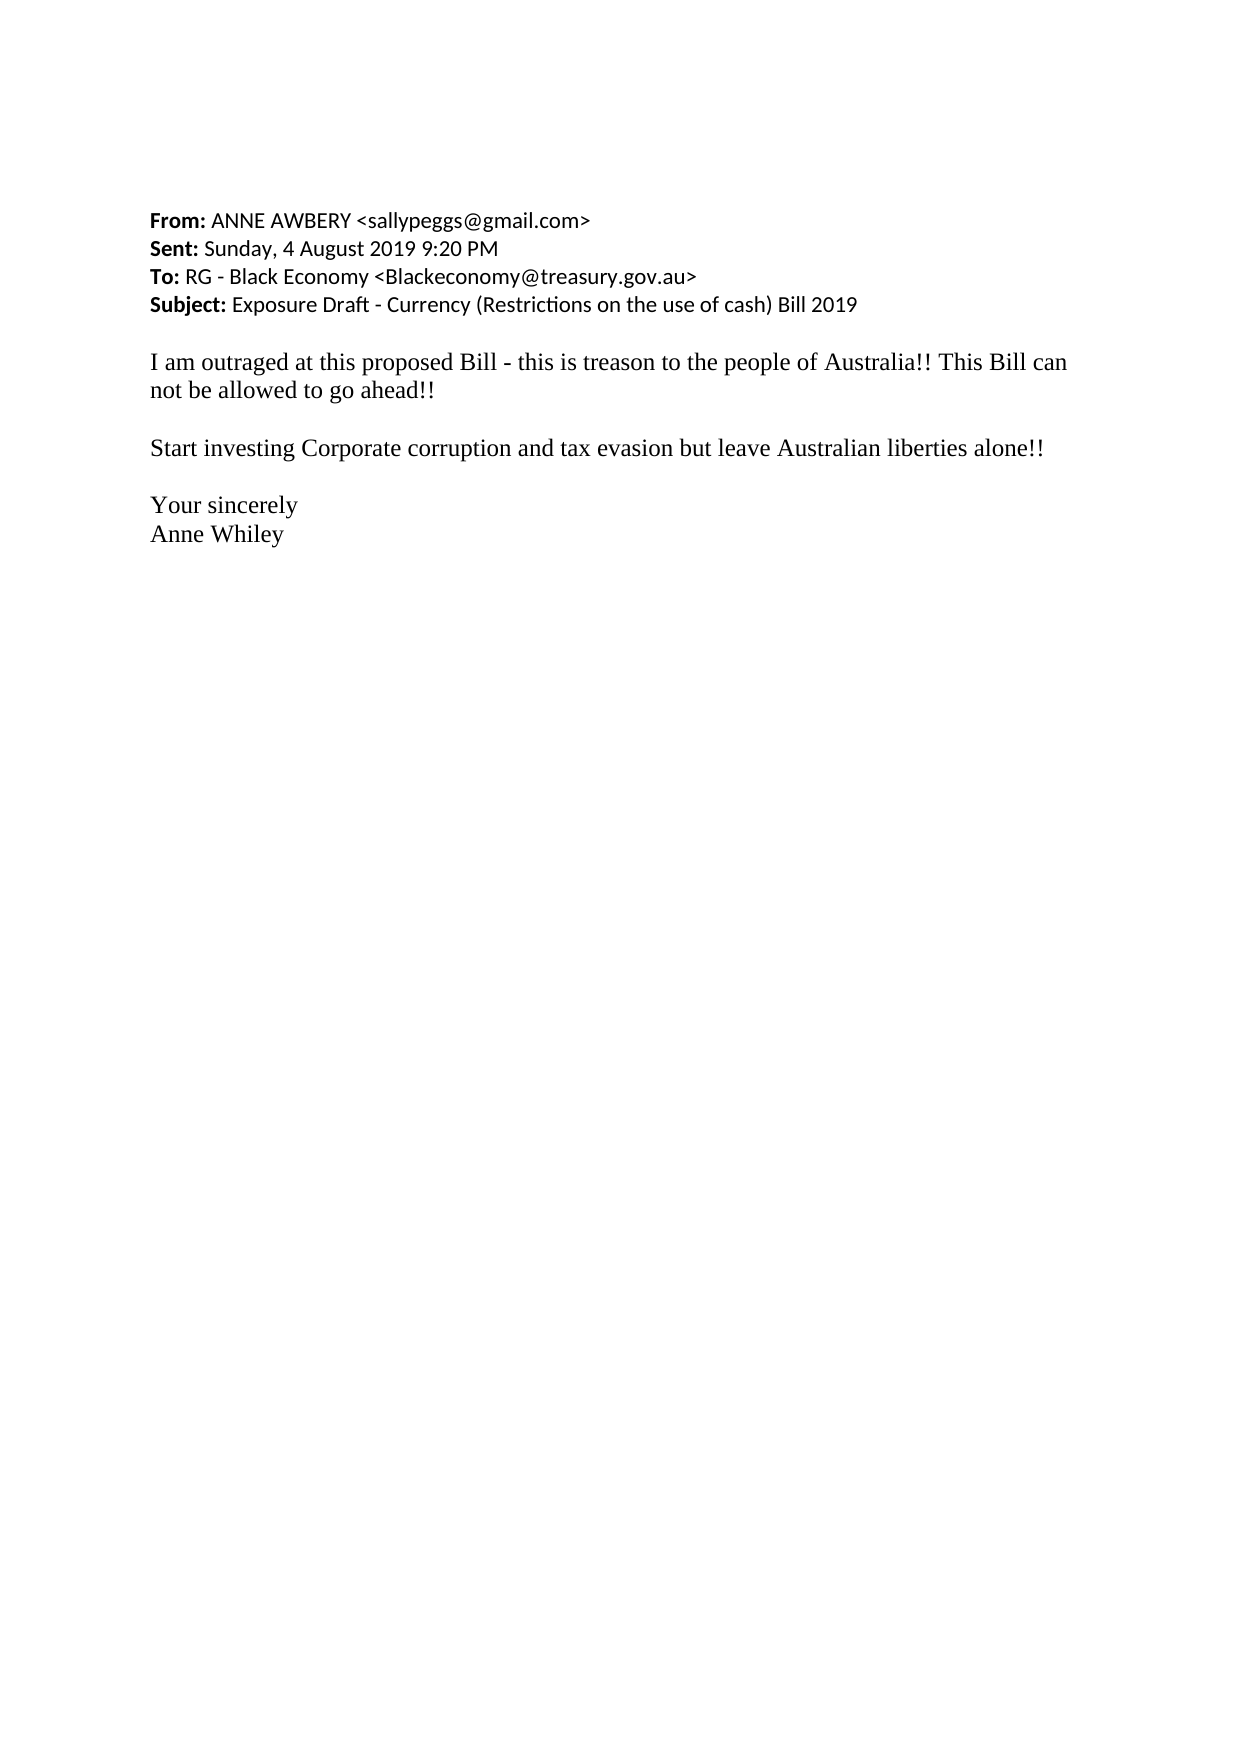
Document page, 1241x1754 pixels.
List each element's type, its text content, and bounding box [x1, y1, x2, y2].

text From: ANNE AWBERY <sallypeggs@gmail.com> Sent: Sunday, 4 August 2019 9:20 PM To: RG - Black Economy <Blackeconomy@treasury.gov.au> Subject: Exposure Draft - Currency (Restrictions on the use of cash) Bill 2019 [150, 206, 1090, 318]
text Anne Whiley [150, 519, 1090, 548]
text Start investing Corporate corruption and tax evasion but leave Australian liberties alone!! [150, 433, 1090, 462]
text Your sincerely [150, 491, 1090, 519]
text I am outraged at this proposed Bill - this is treason to the people of Australia!! This Bill can not be allowed to go ahead!! [150, 347, 1090, 404]
